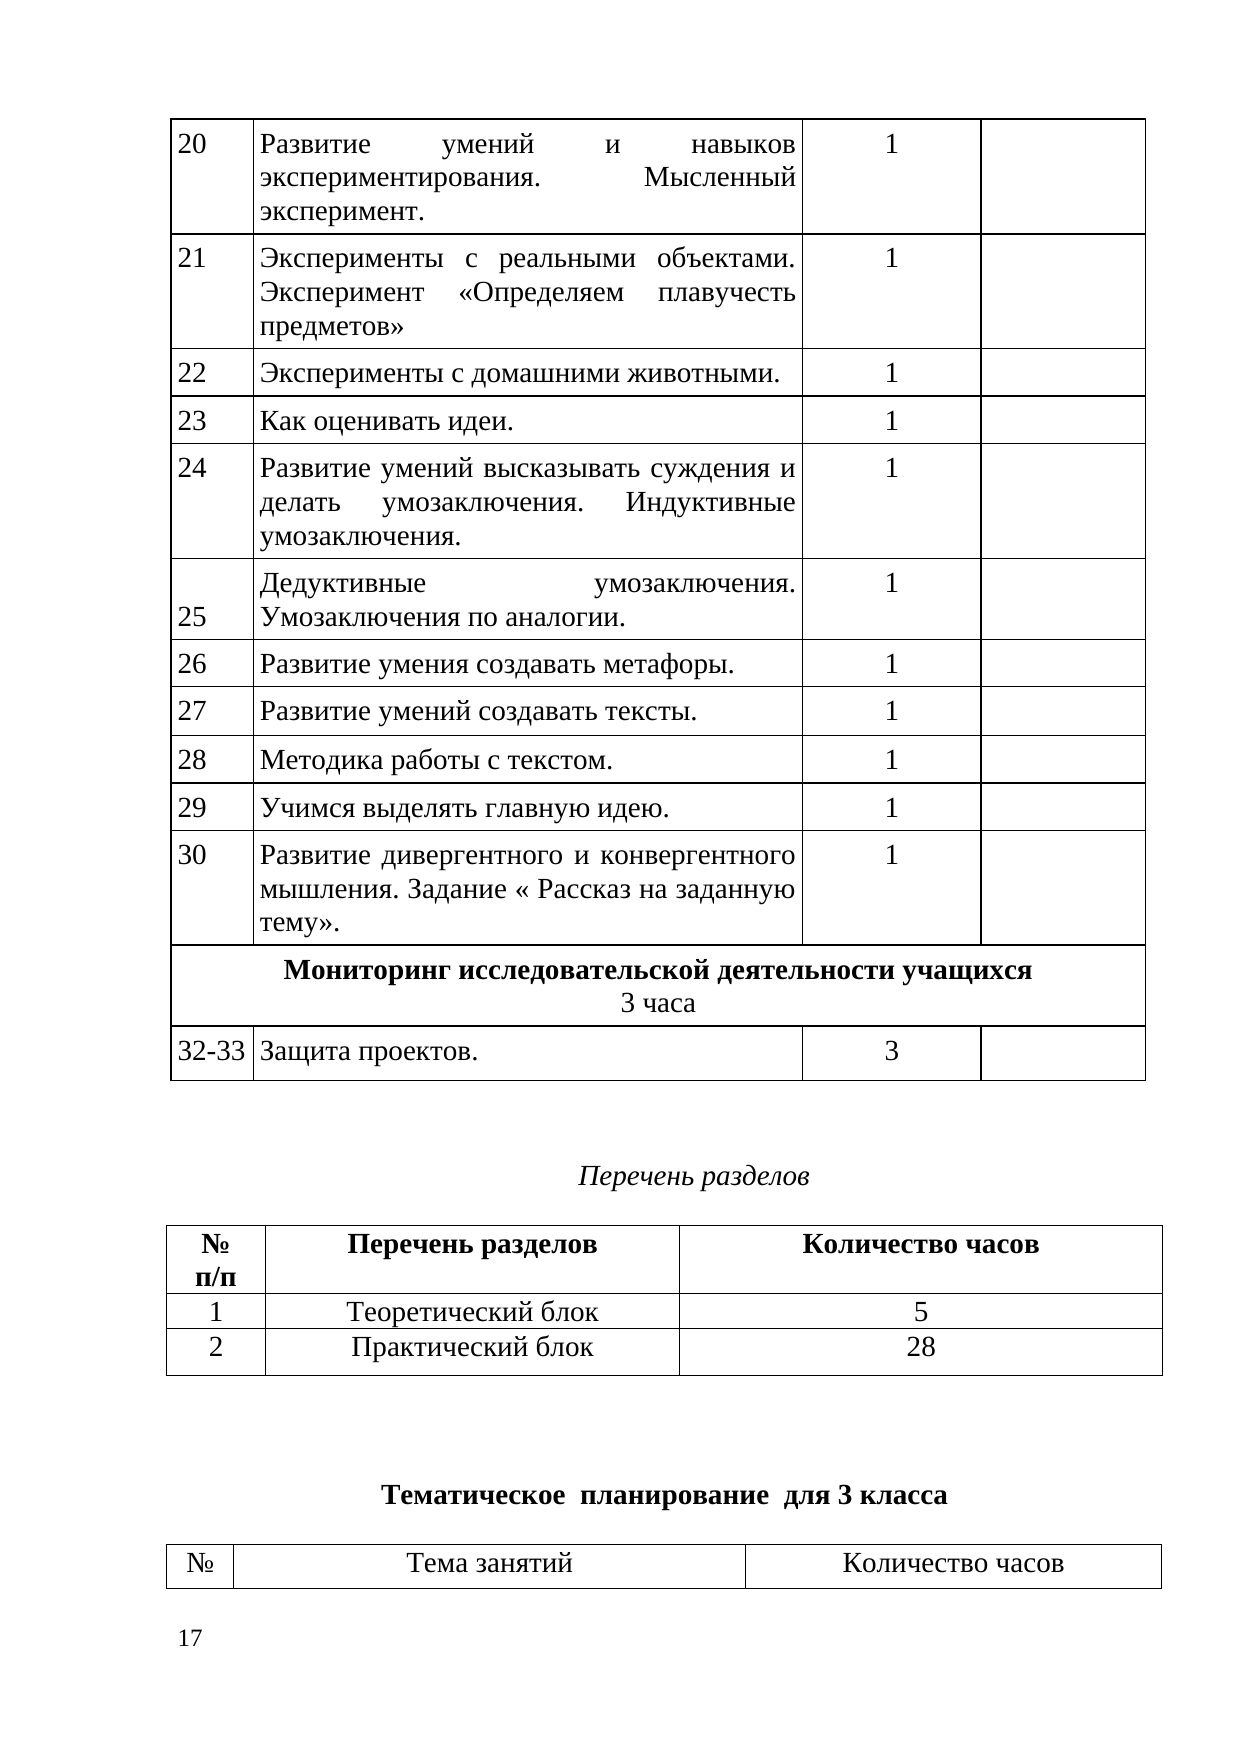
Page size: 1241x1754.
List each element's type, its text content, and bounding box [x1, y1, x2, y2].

table_cell 3 [803, 1027, 980, 1079]
table_cell [982, 1027, 1145, 1079]
table_cell 1 [803, 687, 980, 735]
table_cell [982, 120, 1145, 233]
table_cell 28 [172, 736, 253, 782]
table_cell 5 [680, 1294, 1162, 1328]
table_cell 20 [172, 120, 253, 233]
table_cell 23 [172, 397, 253, 443]
table_cell 22 [172, 349, 253, 395]
table_cell 1 [803, 397, 980, 443]
table_cell 28 [680, 1329, 1162, 1375]
table_cell Эксперименты с домашними животными. [254, 349, 802, 395]
table_cell Как оценивать идеи. [254, 397, 802, 443]
table_cell 1 [803, 349, 980, 395]
table_cell 1 [803, 559, 980, 638]
table_cell [982, 559, 1145, 638]
table_header Перечень разделов [266, 1226, 679, 1293]
table_cell 29 [172, 784, 253, 829]
table_cell [982, 349, 1145, 395]
text Тематическое планирование для 3 класса [177, 1477, 1152, 1511]
table_header Количество часов [746, 1545, 1161, 1588]
table_header № п/п [167, 1226, 265, 1293]
table_cell 32-33 [172, 1027, 253, 1079]
table_cell 1 [803, 736, 980, 782]
table_cell 1 [803, 640, 980, 686]
table_cell [982, 784, 1145, 829]
table_cell [982, 831, 1145, 944]
table_cell 1 [803, 784, 980, 829]
table_cell Теоретический блок [266, 1294, 679, 1328]
table_cell Эксперименты с реальными объектами. Эксперимент «Определяем плавучесть предметов» [254, 235, 802, 347]
table_cell 21 [172, 235, 253, 347]
table_cell 2 [167, 1329, 265, 1375]
table_cell 1 [803, 120, 980, 233]
table_cell Методика работы с текстом. [254, 736, 802, 782]
table_cell Развитие умений высказывать суждения и делать умозаключения. Индуктивные умозаключения. [254, 444, 802, 557]
table_header Тема занятий [234, 1545, 745, 1588]
table_cell [982, 397, 1145, 443]
table_cell 1 [803, 831, 980, 944]
table_cell [982, 736, 1145, 782]
table_cell Развитие умения создавать метафоры. [254, 640, 802, 686]
table_cell 24 [172, 444, 253, 557]
table_cell 27 [172, 687, 253, 735]
table_header № п/п [167, 1545, 233, 1588]
table_cell [982, 444, 1145, 557]
table_cell 26 [172, 640, 253, 686]
table_cell Мониторинг исследовательской деятельности учащихся 3 часа [172, 946, 1145, 1025]
table_cell 1 [167, 1294, 265, 1328]
table_cell Учимся выделять главную идею. [254, 784, 802, 829]
table_cell [982, 640, 1145, 686]
table_cell [982, 235, 1145, 347]
table_cell Развитие дивергентного и конвергентного мышления. Задание « Рассказ на заданную тему». [254, 831, 802, 944]
table_cell [982, 687, 1145, 735]
table_cell 1 [803, 235, 980, 347]
text Перечень разделов [177, 1158, 1152, 1191]
table_header Количество часов [680, 1226, 1162, 1293]
table_cell Развитие умений создавать тексты. [254, 687, 802, 735]
table_cell Практический блок [266, 1329, 679, 1375]
table_cell Дедуктивные умозаключения. Умозаключения по аналогии. [254, 559, 802, 638]
table_cell 1 [803, 444, 980, 557]
table_cell 25 [172, 559, 253, 638]
table_cell Защита проектов. [254, 1027, 802, 1079]
table_cell Развитие умений и навыков экспериментирования. Мысленный эксперимент. [254, 120, 802, 233]
table_cell 30 [172, 831, 253, 944]
